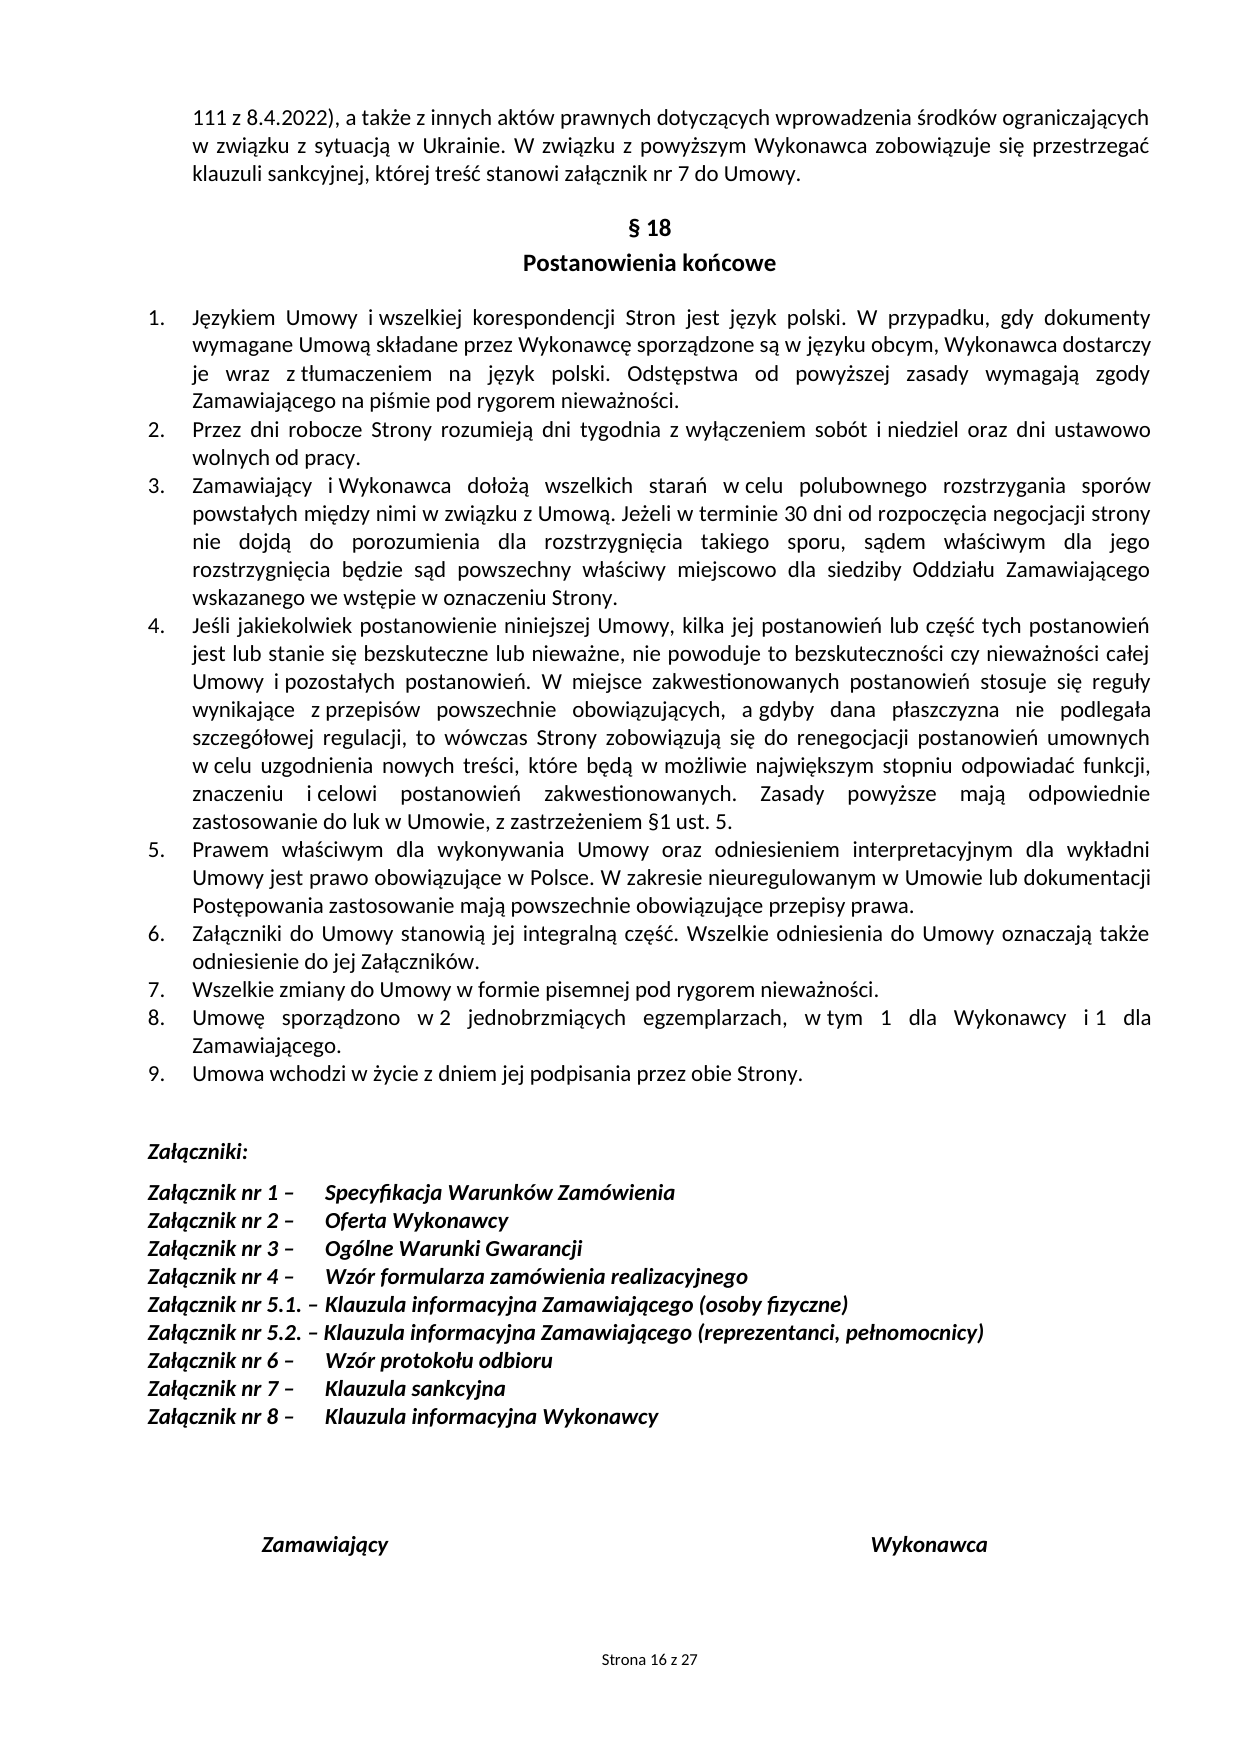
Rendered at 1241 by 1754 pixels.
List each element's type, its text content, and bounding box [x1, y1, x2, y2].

list Umowa wchodzi w życie z dniem jej podpisania przez obie Strony. [148, 1059, 1152, 1087]
text Załącznik nr 7 – Klauzula sankcyjna [148, 1374, 1152, 1402]
text Załącznik nr 1 – Specyfikacja Warunków Zamówienia [148, 1178, 1152, 1206]
text Załącznik nr 6 – Wzór protokołu odbioru [148, 1346, 1152, 1374]
list Wszelkie zmiany do Umowy w formie pisemnej pod rygorem nieważności. [148, 975, 1152, 1003]
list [192, 103, 1152, 187]
list Załączniki do Umowy stanowią jej integralną część. Wszelkie odniesienia do Umowy oznaczają także odniesienie do jej Załączników. [148, 919, 1152, 975]
text Załącznik nr 8 – Klauzula informacyjna Wykonawcy [148, 1402, 1152, 1430]
list Przez dni robocze Strony rozumieją dni tygodnia z wyłączeniem sobót i niedziel oraz dni ustawowo wolnych od pracy. [148, 415, 1152, 471]
text Załącznik nr 3 – Ogólne Warunki Gwarancji [148, 1234, 1152, 1262]
list Zamawiający i Wykonawca dołożą wszelkich starań w celu polubownego rozstrzygania sporów powstałych między nimi w związku z Umową. Jeżeli w terminie 30 dni od rozpoczęcia negocjacji strony nie dojdą do porozumienia dla rozstrzygnięcia takiego sporu, sądem właściwym dla jego rozstrzygnięcia będzie sąd powszechny właściwy miejscowo dla siedziby Oddziału Zamawiającego wskazanego we wstępie w oznaczeniu Strony. [148, 471, 1152, 611]
text Zamawiający Wykonawca [148, 1530, 1152, 1558]
text Załącznik nr 4 – Wzór formularza zamówienia realizacyjnego [148, 1262, 1152, 1290]
list Językiem Umowy i wszelkiej korespondencji Stron jest język polski. W przypadku, gdy dokumenty wymagane Umową składane przez Wykonawcę sporządzone są w języku obcym, Wykonawca dostarczy je wraz z tłumaczeniem na język polski. Odstępstwa od powyższej zasady wymagają zgody Zamawiającego na piśmie pod rygorem nieważności. [148, 303, 1152, 415]
text Załączniki: [148, 1137, 1152, 1165]
text Postanowienia końcowe [148, 247, 1152, 278]
list Prawem właściwym dla wykonywania Umowy oraz odniesieniem interpretacyjnym dla wykładni Umowy jest prawo obowiązujące w Polsce. W zakresie nieuregulowanym w Umowie lub dokumentacji Postępowania zastosowanie mają powszechnie obowiązujące przepisy prawa. [148, 835, 1152, 919]
list Jeśli jakiekolwiek postanowienie niniejszej Umowy, kilka jej postanowień lub część tych postanowień jest lub stanie się bezskuteczne lub nieważne, nie powoduje to bezskuteczności czy nieważności całej Umowy i pozostałych postanowień. W miejsce zakwestionowanych postanowień stosuje się reguły wynikające z przepisów powszechnie obowiązujących, a gdyby dana płaszczyzna nie podlegała szczegółowej regulacji, to wówczas Strony zobowiązują się do renegocjacji postanowień umownych w celu uzgodnienia nowych treści, które będą w możliwie największym stopniu odpowiadać funkcji, znaczeniu i celowi postanowień zakwestionowanych. Zasady powyższe mają odpowiednie zastosowanie do luk w Umowie, z zastrzeżeniem §1 ust. 5. [148, 611, 1152, 835]
text Załącznik nr 2 – Oferta Wykonawcy [148, 1206, 1152, 1234]
text Załącznik nr 5.2. – Klauzula informacyjna Zamawiającego (reprezentanci, pełnomocnicy) [148, 1318, 1152, 1346]
list Umowę sporządzono w 2 jednobrzmiących egzemplarzach, w tym 1 dla Wykonawcy i 1 dla Zamawiającego. [148, 1003, 1152, 1059]
text Załącznik nr 5.1. – Klauzula informacyjna Zamawiającego (osoby fizyczne) [148, 1290, 1152, 1318]
